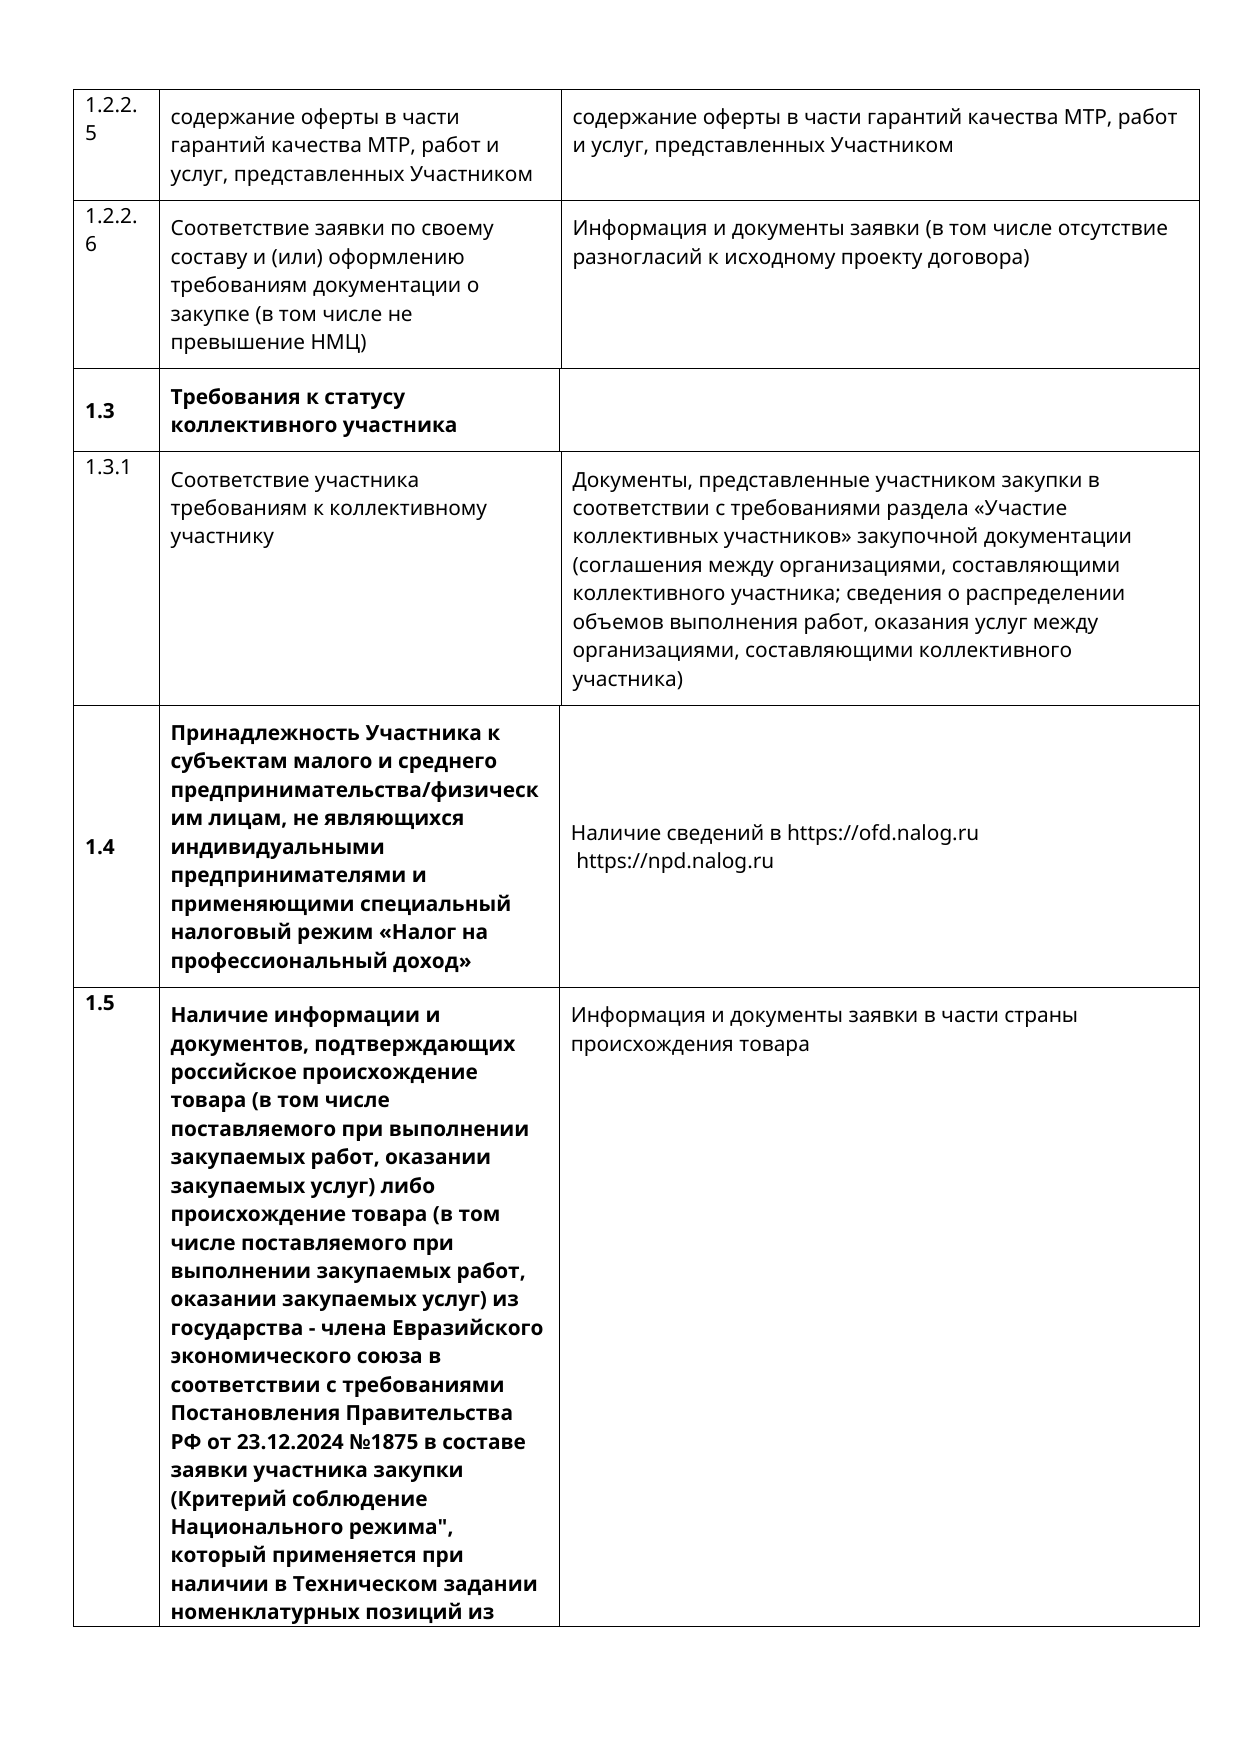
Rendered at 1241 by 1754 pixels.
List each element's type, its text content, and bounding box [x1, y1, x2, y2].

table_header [160, 988, 559, 1626]
table_header 1.2.2.5 [74, 90, 159, 200]
table_header 1.5 [74, 988, 159, 1626]
table_header 1.4 [74, 706, 159, 987]
table_header Документы, представленные участником закупки в соответствии с требованиями раздела «Участие коллективных участников» закупочной документации (соглашения между организациями, составляющими коллективного участника; сведения о распределении объемов выполнения работ, оказания услуг между организациями, составляющими коллективного участника) [562, 452, 1199, 705]
table_header Принадлежность Участника к субъектам малого и среднего предпринимательства/физическим лицам, не являющихся индивидуальными предпринимателями и применяющими специальный налоговый режим «Налог на профессиональный доход» [160, 706, 559, 987]
table_header Информация и документы заявки (в том числе отсутствие разногласий к исходному проекту договора) [562, 201, 1199, 368]
table_header [560, 369, 1199, 451]
table_header Требования к статусу коллективного участника [160, 369, 559, 451]
table_header Наличие сведений в https://ofd.nalog.ru https://npd.nalog.ru [560, 706, 1199, 987]
table_header Соответствие заявки по своему составу и (или) оформлению требованиям документации о закупке (в том числе не превышение НМЦ) [160, 201, 561, 368]
table_header Соответствие участника требованиям к коллективному участнику [160, 452, 561, 705]
table_header содержание оферты в части гарантий качества МТР, работ и услуг, представленных Участником [562, 90, 1199, 200]
table_header 1.3 [74, 369, 159, 451]
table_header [560, 988, 1199, 1626]
table_header содержание оферты в части гарантий качества МТР, работ и услуг, представленных Участником [160, 90, 561, 200]
table_header 1.3.1 [74, 452, 159, 705]
table_header 1.2.2.6 [74, 201, 159, 368]
